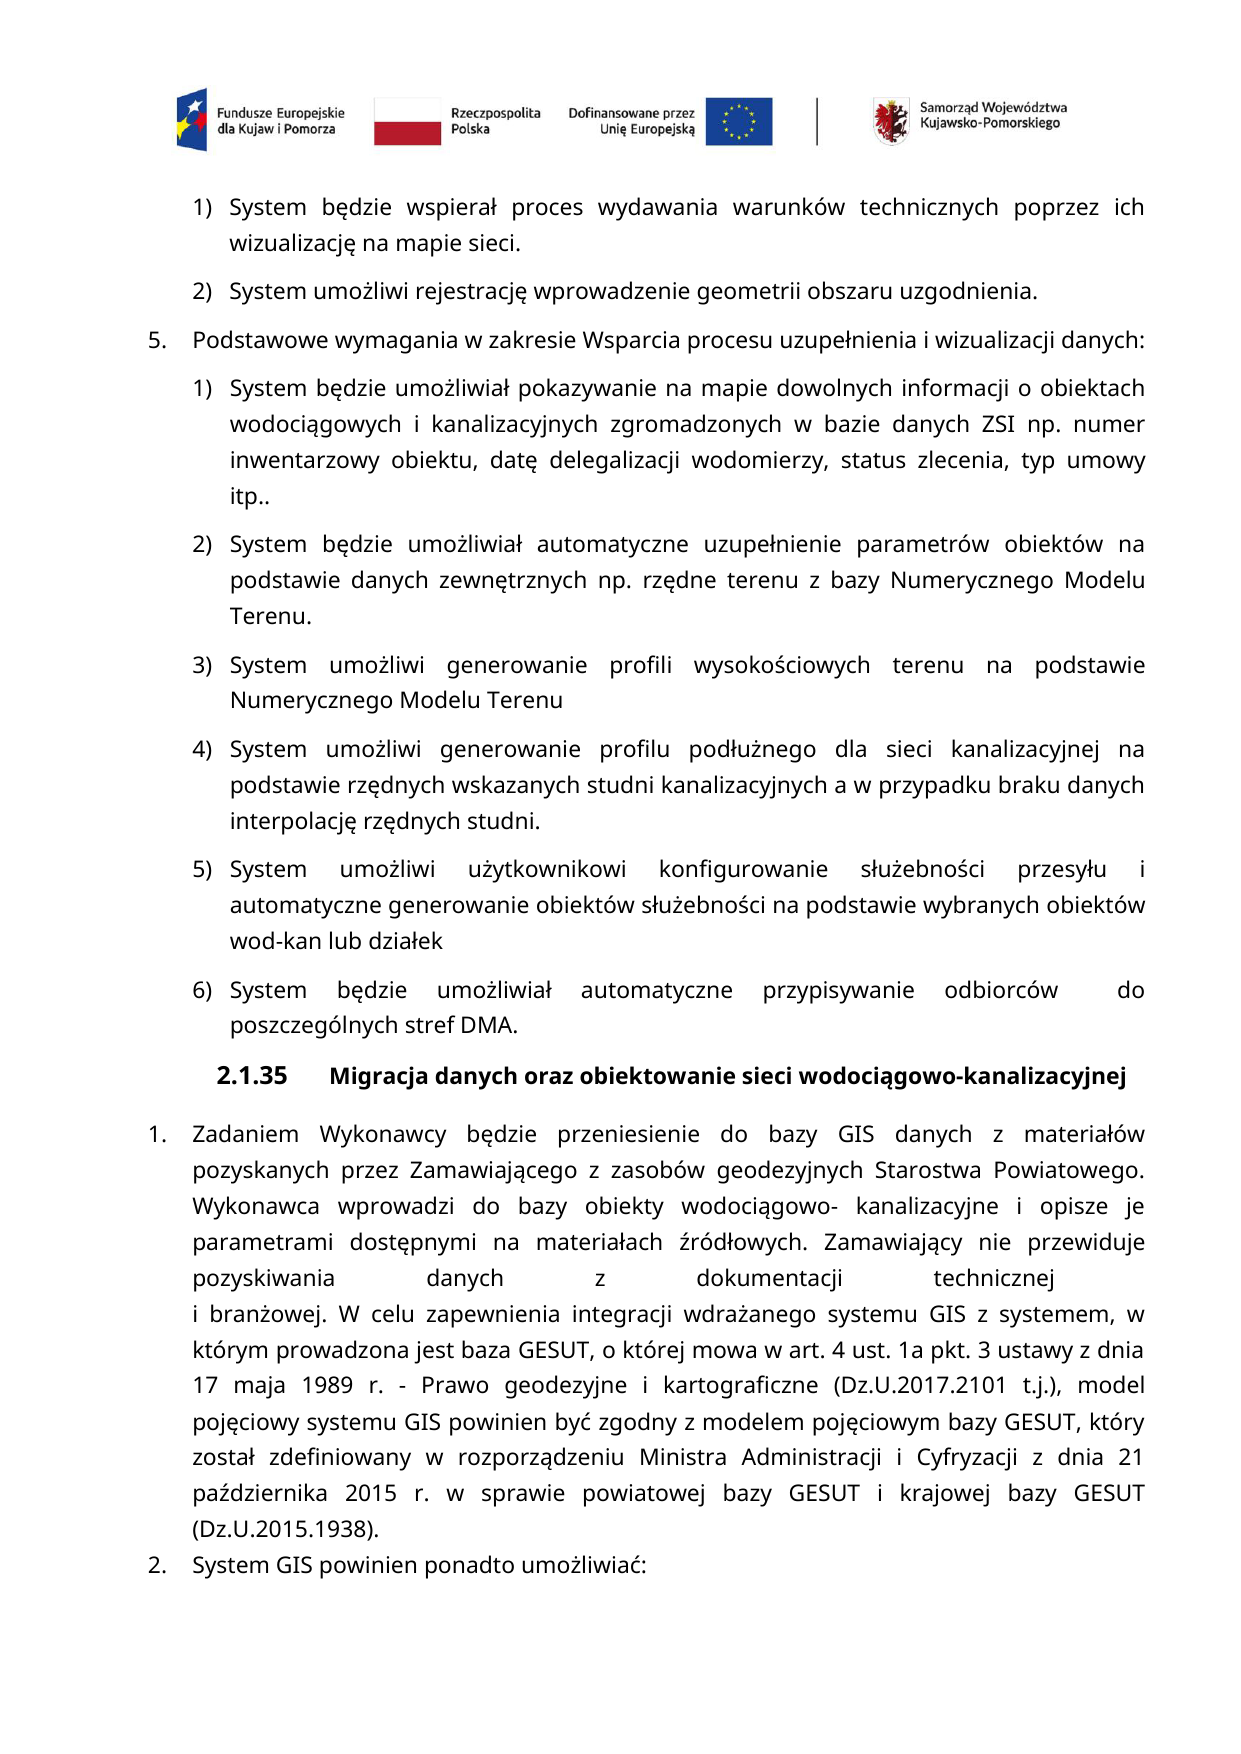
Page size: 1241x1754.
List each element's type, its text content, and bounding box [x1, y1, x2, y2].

list System umożliwi generowanie profilu podłużnego dla sieci kanalizacyjnej na podstawie rzędnych wskazanych studni kanalizacyjnych a w przypadku braku danych interpolację rzędnych studni. [192, 733, 1146, 836]
list System umożliwi rejestrację wprowadzenie geometrii obszaru uzgodnienia. [192, 275, 1146, 306]
list System będzie umożliwiał automatyczne przypisywanie odbiorców do poszczególnych stref DMA. [192, 973, 1146, 1041]
list System będzie umożliwiał pokazywanie na mapie dowolnych informacji o obiektach wodociągowych i kanalizacyjnych zgromadzonych w bazie danych ZSI np. numer inwentarzowy obiektu, datę delegalizacji wodomierzy, status zlecenia, typ umowy itp.. [192, 372, 1146, 511]
list Zadaniem Wykonawcy będzie przeniesienie do bazy GIS danych z materiałów pozyskanych przez Zamawiającego z zasobów geodezyjnych Starostwa Powiatowego. Wykonawca wprowadzi do bazy obiekty wodociągowo- kanalizacyjne i opisze je parametrami dostępnymi na materiałach źródłowych. Zamawiający nie przewiduje pozyskiwania danych z dokumentacji technicznej i branżowej. W celu zapewnienia integracji wdrażanego systemu GIS z systemem, w którym prowadzona jest baza GESUT, o której mowa w art. 4 ust. 1a pkt. 3 ustawy z dnia 17 maja 1989 r. - Prawo geodezyjne i kartograficzne (Dz.U.2017.2101 t.j.), model pojęciowy systemu GIS powinien być zgodny z modelem pojęciowym bazy GESUT, który został zdefiniowany w rozporządzeniu Ministra Administracji i Cyfryzacji z dnia 21 października 2015 r. w sprawie powiatowej bazy GESUT i krajowej bazy GESUT (Dz.U.2015.1938). [148, 1118, 1146, 1544]
list Podstawowe wymagania w zakresie Wsparcia procesu uzupełnienia i wizualizacji danych: [148, 323, 1146, 355]
list System będzie wspierał proces wydawania warunków technicznych poprzez ich wizualizację na mapie sieci. [192, 191, 1146, 258]
list System będzie umożliwiał automatyczne uzupełnienie parametrów obiektów na podstawie danych zewnętrznych np. rzędne terenu z bazy Numerycznego Modelu Terenu. [192, 528, 1146, 631]
list System umożliwi generowanie profili wysokościowych terenu na podstawie Numerycznego Modelu Terenu [192, 648, 1146, 716]
list System GIS powinien ponadto umożliwiać: [148, 1549, 1146, 1580]
subtitle Migracja danych oraz obiektowanie sieci wodociągowo-kanalizacyjnej [216, 1058, 1146, 1092]
list System umożliwi użytkownikowi konfigurowanie służebności przesyłu i automatyczne generowanie obiektów służebności na podstawie wybranych obiektów wod-kan lub działek [192, 853, 1146, 956]
